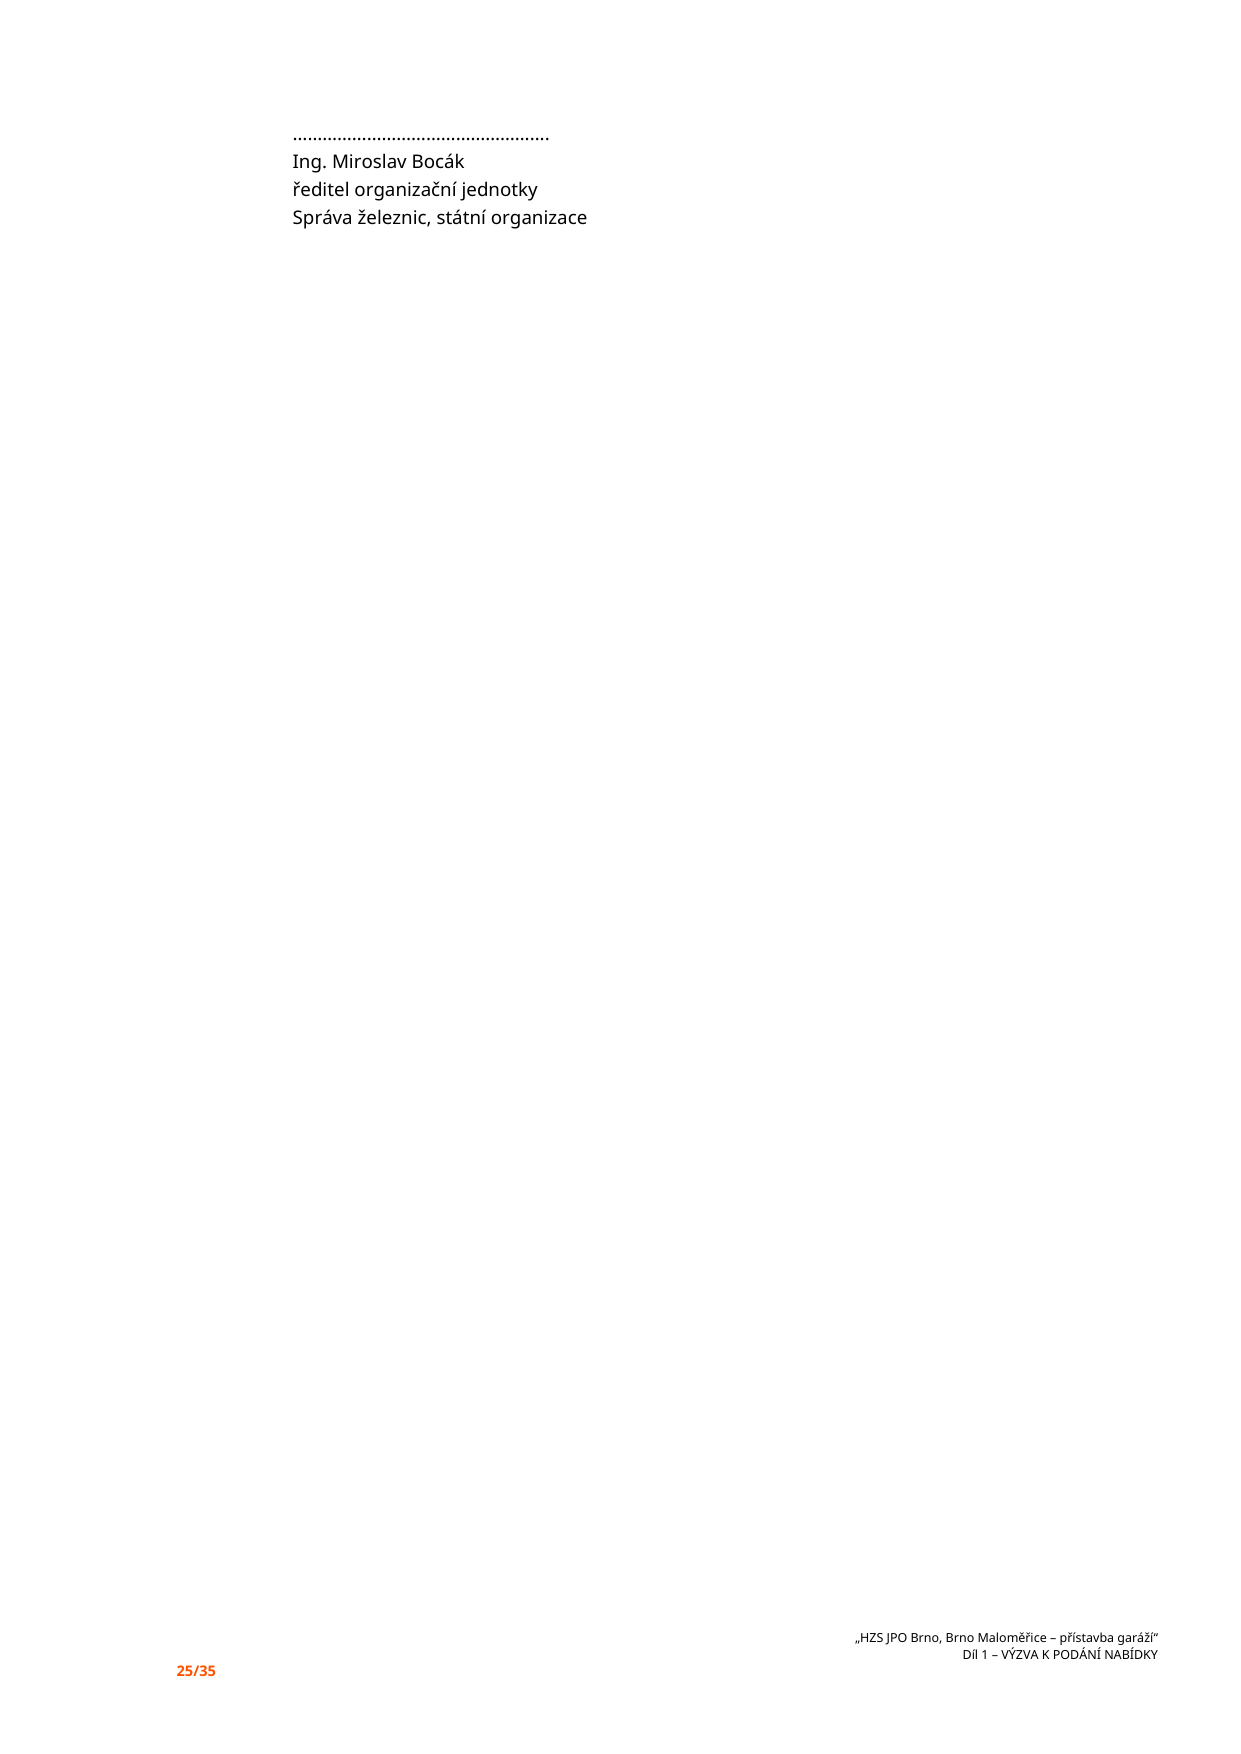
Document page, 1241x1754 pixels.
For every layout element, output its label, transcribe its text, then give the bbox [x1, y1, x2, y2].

text Ing. Miroslav Bocák [292, 149, 1122, 174]
text ředitel organizační jednotky [292, 177, 1122, 202]
text Správa železnic, státní organizace [292, 205, 1122, 230]
text ……………………………………………. [292, 121, 1122, 146]
